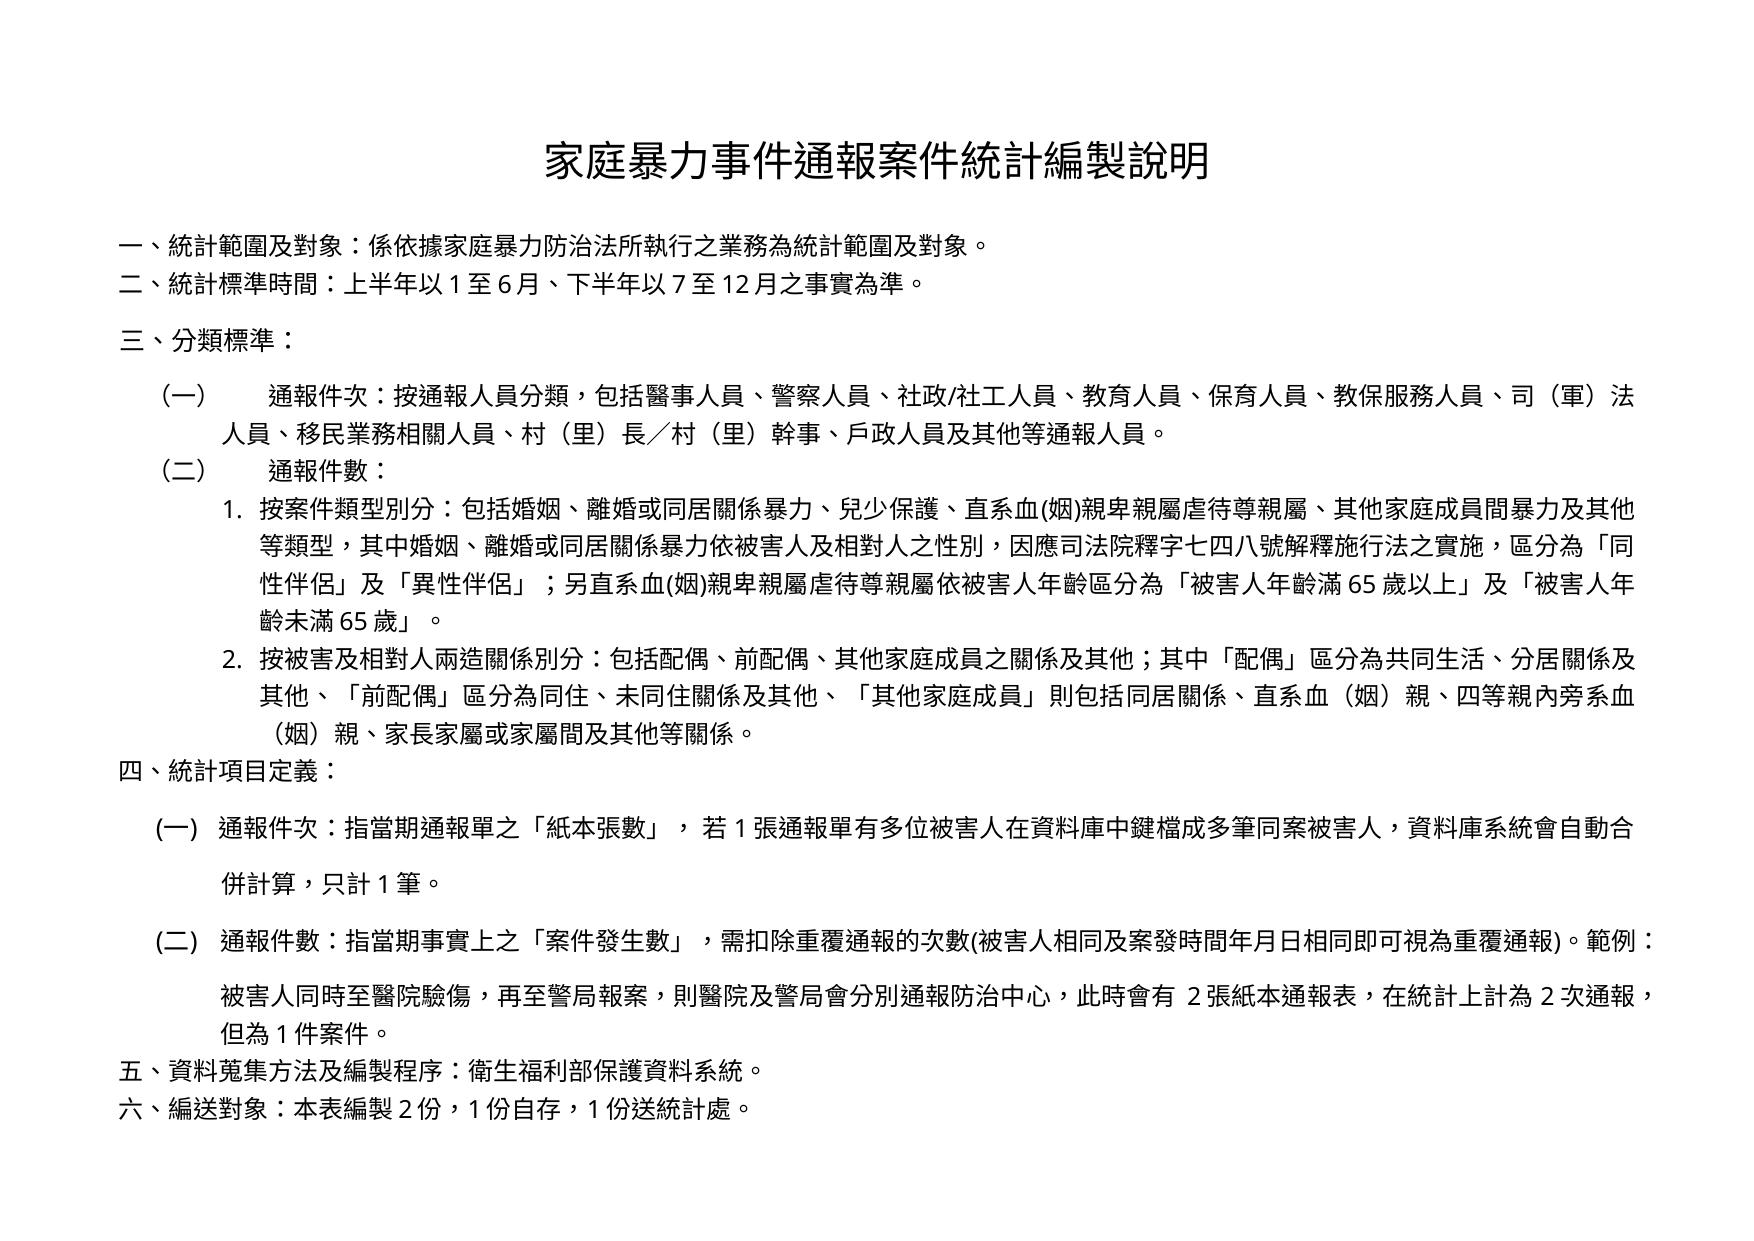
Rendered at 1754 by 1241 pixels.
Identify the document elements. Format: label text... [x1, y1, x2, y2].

text 三、分類標準： [119, 301, 1636, 376]
list 通報件次：指當期通報單之「紙本張數」， 若1張通報單有多位被害人在資料庫中鍵檔成多筆同案被害人，資料庫系統會自動合併計算，只計1筆。 [156, 789, 1636, 901]
list 按案件類型別分：包括婚姻、離婚或同居關係暴力、兒少保護、直系血(姻)親卑親屬虐待尊親屬、其他家庭成員間暴力及其他等類型，其中婚姻、離婚或同居關係暴力依被害人及相對人之性別，因應司法院釋字七四八號解釋施行法之實施，區分為「同性伴侶」及「異性伴侶」；另直系血(姻)親卑親屬虐待尊親屬依被害人年齡區分為「被害人年齡滿65歲以上」及「被害人年齡未滿65歲」。 [222, 489, 1636, 639]
text 六、編送對象：本表編製2份，1份自存，1份送統計處。 [118, 1089, 1636, 1126]
text 一、統計範圍及對象：係依據家庭暴力防治法所執行之業務為統計範圍及對象。 [118, 226, 1636, 264]
text 家庭暴力事件通報案件統計編製說明 [118, 121, 1636, 196]
list 通報件數： [147, 451, 1636, 489]
list 按被害及相對人兩造關係別分：包括配偶、前配偶、其他家庭成員之關係及其他；其中「配偶」區分為共同生活、分居關係及其他、「前配偶」區分為同住、未同住關係及其他、「其他家庭成員」則包括同居關係、直系血（姻）親、四等親內旁系血（姻）親、家長家屬或家屬間及其他等關係。 [222, 639, 1636, 751]
text 五、資料蒐集方法及編製程序：衛生福利部保護資料系統。 [118, 1051, 1636, 1089]
list 通報件次：按通報人員分類，包括醫事人員、警察人員、社政/社工人員、教育人員、保育人員、教保服務人員、司（軍）法人員、移民業務相關人員、村（里）長／村（里）幹事、戶政人員及其他等通報人員。 [147, 376, 1636, 451]
text 四、統計項目定義： [118, 751, 1636, 789]
list 通報件數：指當期事實上之「案件發生數」，需扣除重覆通報的次數(被害人相同及案發時間年月日相同即可視為重覆通報)。範例：被害人同時至醫院驗傷，再至警局報案，則醫院及警局會分別通報防治中心，此時會有2張紙本通報表，在統計上計為2次通報，但為1件案件。 [156, 901, 1636, 1051]
text 二、統計標準時間：上半年以1至6月、下半年以7至12月之事實為準。 [118, 264, 1636, 301]
